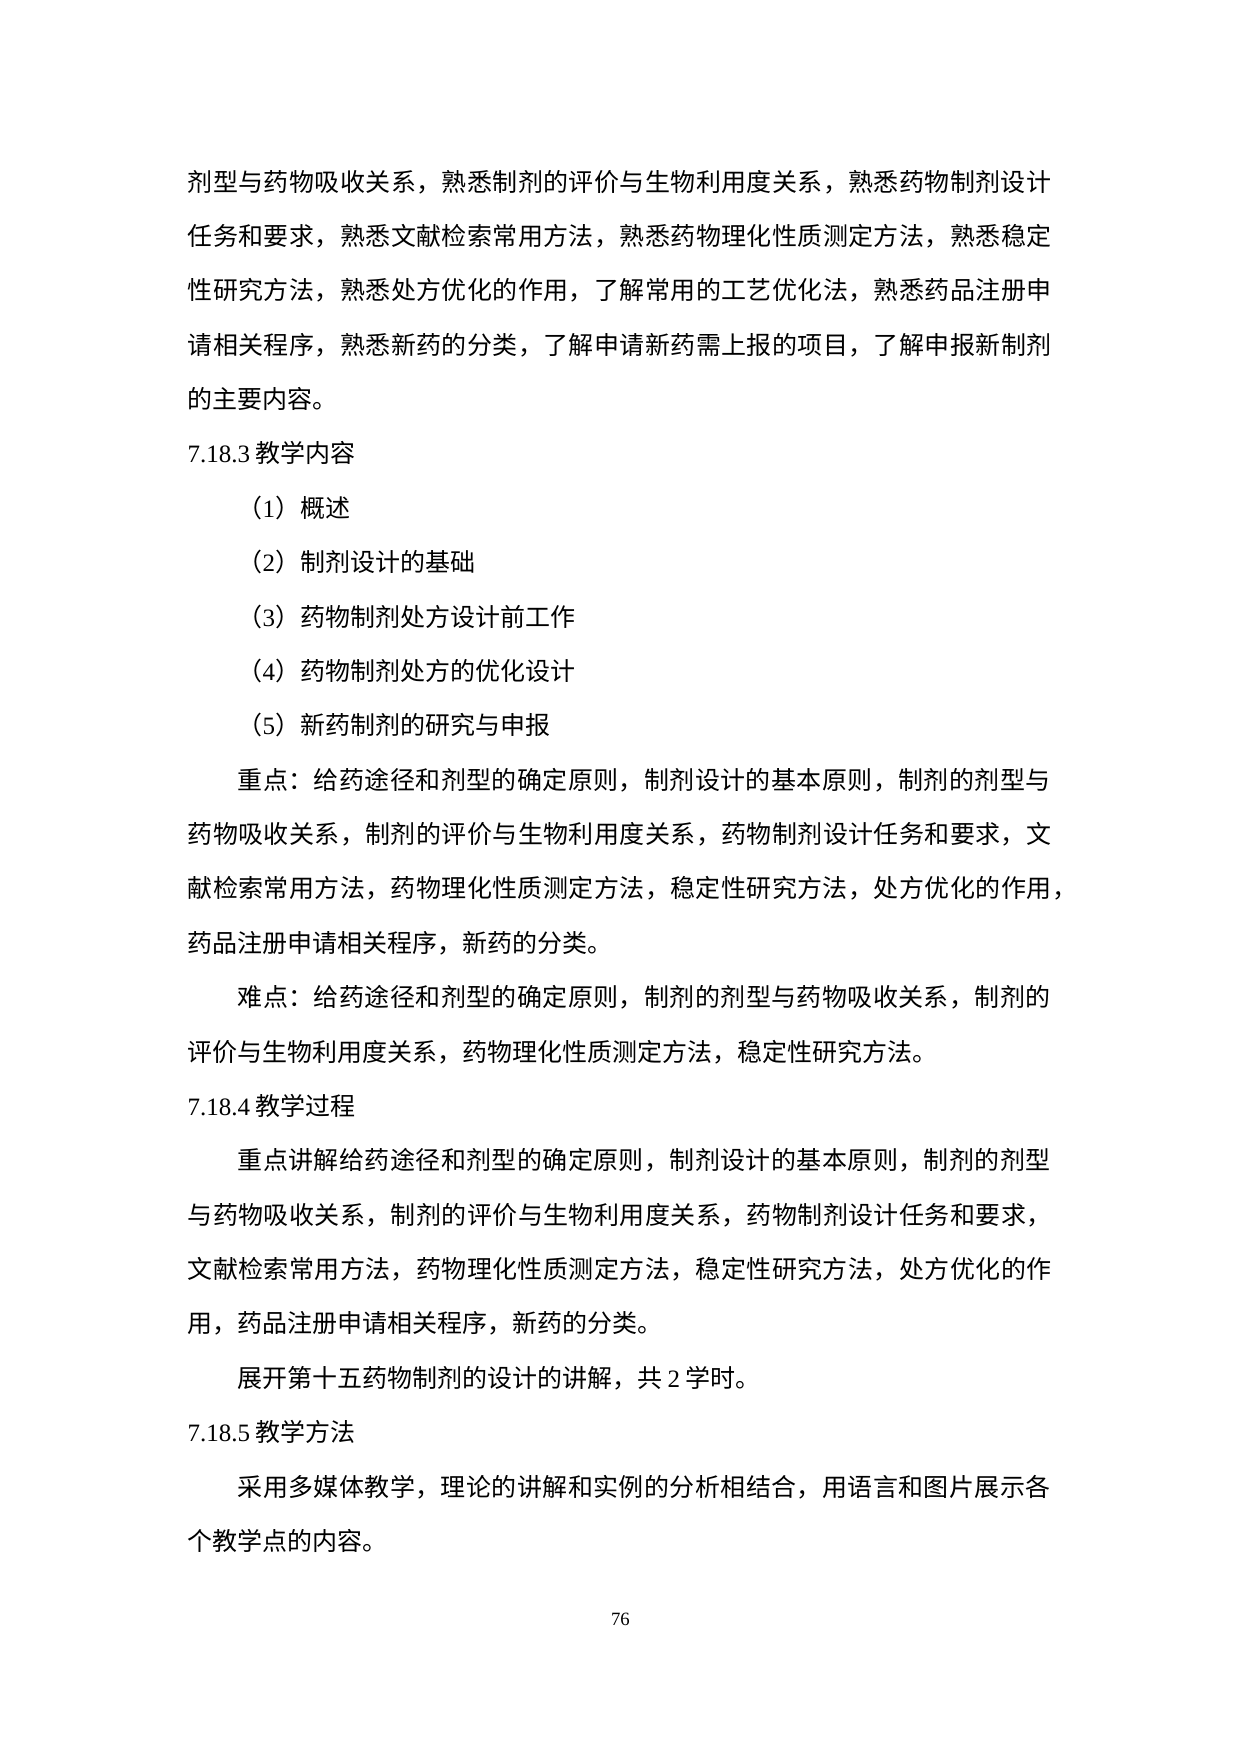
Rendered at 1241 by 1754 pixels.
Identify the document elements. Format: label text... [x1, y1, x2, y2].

text （2）制剂设计的基础 [187, 543, 1053, 579]
text 难点：给药途径和剂型的确定原则，制剂的剂型与药物吸收关系，制剂的评价与生物利用度关系，药物理化性质测定方法，稳定性研究方法。 [187, 978, 1053, 1068]
text 7.18.4教学过程 [187, 1086, 1053, 1123]
text 重点讲解给药途径和剂型的确定原则，制剂设计的基本原则，制剂的剂型与药物吸收关系，制剂的评价与生物利用度关系，药物制剂设计任务和要求，文献检索常用方法，药物理化性质测定方法，稳定性研究方法，处方优化的作用，药品注册申请相关程序，新药的分类。 [187, 1141, 1053, 1340]
text （5）新药制剂的研究与申报 [187, 706, 1053, 742]
text 7.18.5教学方法 [187, 1413, 1053, 1449]
text 7.18.3教学内容 [187, 434, 1053, 470]
text （4）药物制剂处方的优化设计 [187, 651, 1053, 688]
text 展开第十五药物制剂的设计的讲解，共2学时。 [187, 1358, 1053, 1394]
text 重点：给药途径和剂型的确定原则，制剂设计的基本原则，制剂的剂型与药物吸收关系，制剂的评价与生物利用度关系，药物制剂设计任务和要求，文献检索常用方法，药物理化性质测定方法，稳定性研究方法，处方优化的作用，药品注册申请相关程序，新药的分类。 [187, 760, 1053, 959]
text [187, 162, 1053, 416]
text （1）概述 [187, 488, 1053, 524]
text 采用多媒体教学，理论的讲解和实例的分析相结合，用语言和图片展示各个教学点的内容。 [187, 1467, 1053, 1558]
text （3）药物制剂处方设计前工作 [187, 597, 1053, 633]
